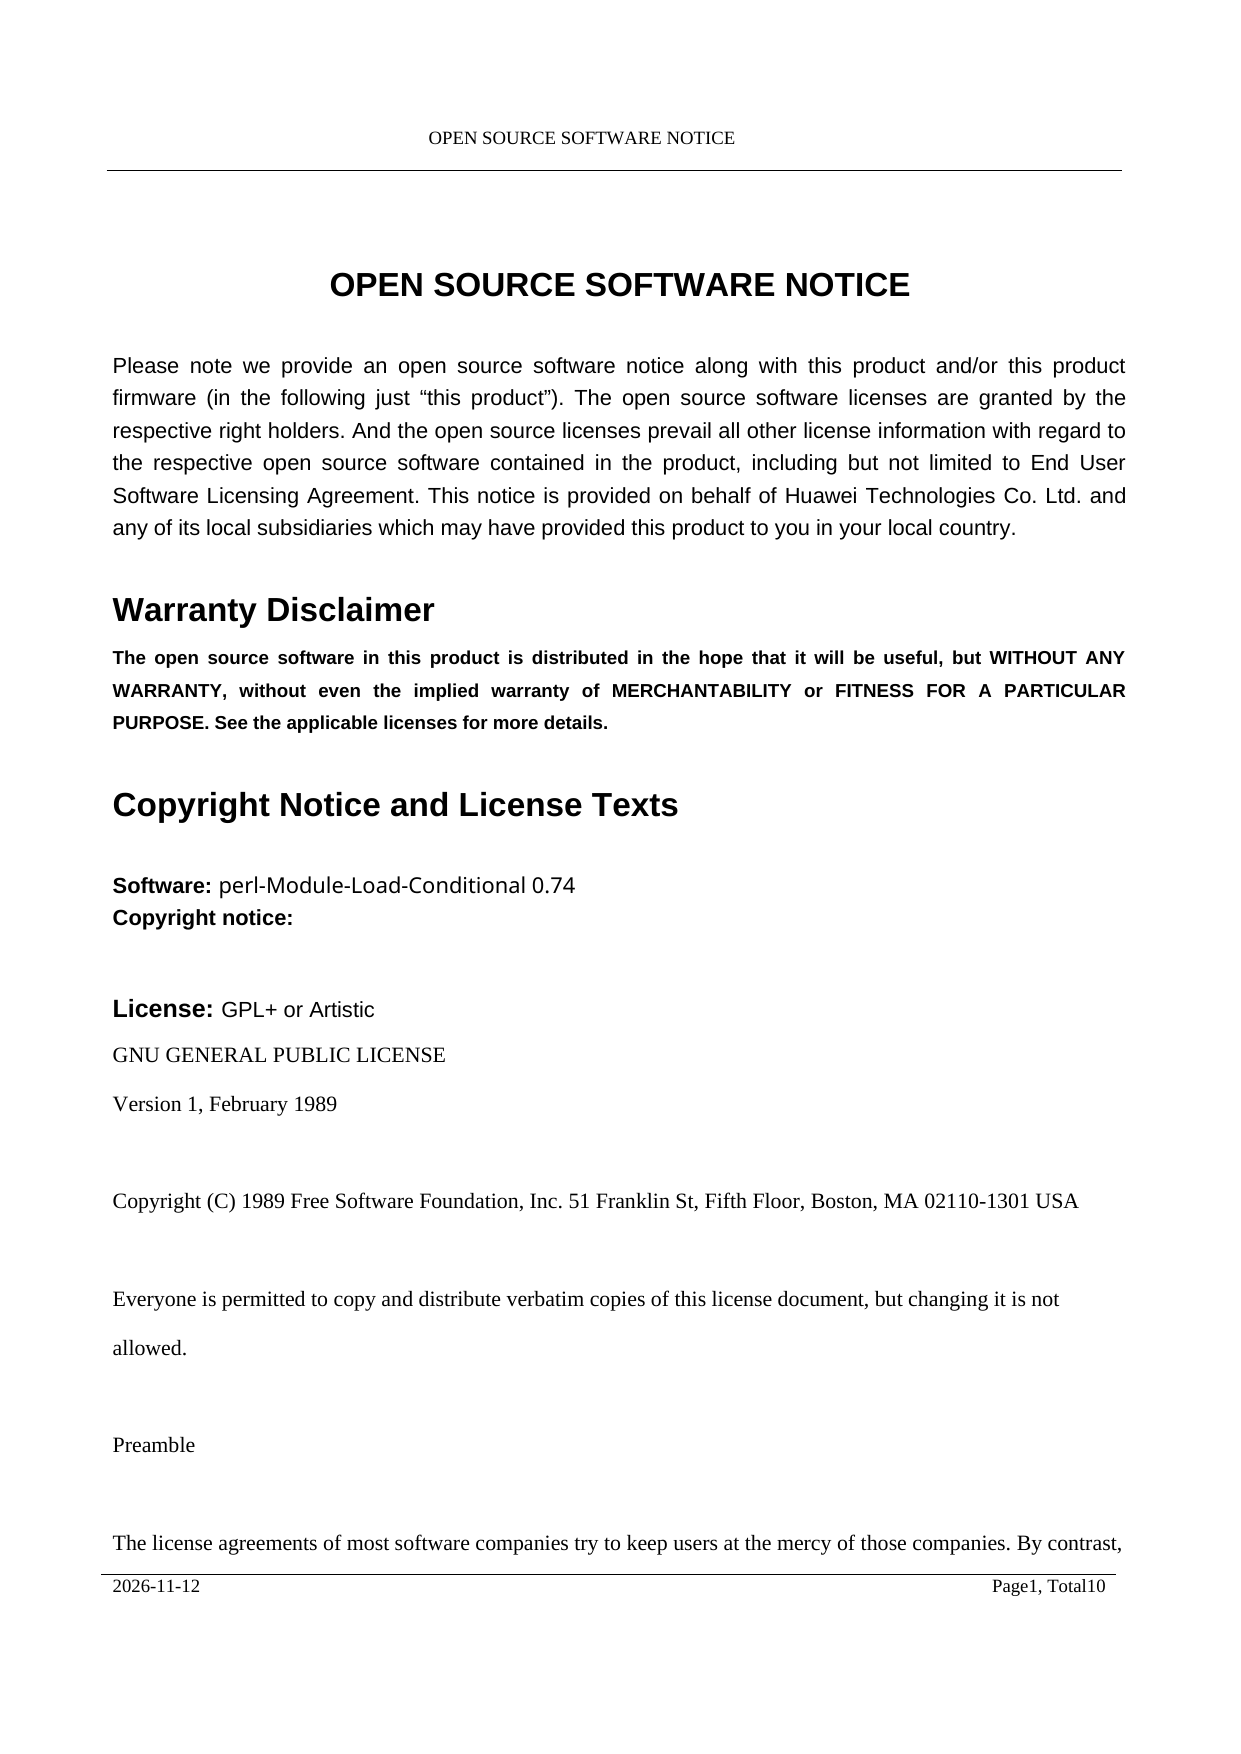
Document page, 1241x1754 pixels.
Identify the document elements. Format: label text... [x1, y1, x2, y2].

text Please note we provide an open source software notice along with this product and/or this product firmware (in the following just “this product”). The open source software licenses are granted by the respective right holders. And the open source licenses prevail all other license information with regard to the respective open source software contained in the product, including but not limited to End User Software Licensing Agreement. This notice is provided on behalf of Huawei Technologies Co. Ltd. and any of its local subsidiaries which may have provided this product to you in your local country. [112, 349, 1128, 544]
text Copyright notice: [112, 901, 1128, 934]
text Warranty Disclaimer [112, 576, 1128, 641]
text License: GPL+ or Artistic [112, 992, 1128, 1024]
text The open source software in this product is distributed in the hope that it will be useful, but WITHOUT ANY WARRANTY, without even the implied warranty of MERCHANTABILITY or FITNESS FOR A PARTICULAR PURPOSE. See the applicable licenses for more details. [112, 641, 1128, 739]
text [112, 1038, 1128, 1558]
text Software: perl-Module-Load-Conditional 0.74 [112, 869, 1128, 901]
text OPEN SOURCE SOFTWARE NOTICE [112, 251, 1128, 316]
text Copyright Notice and License Texts [112, 771, 1128, 836]
